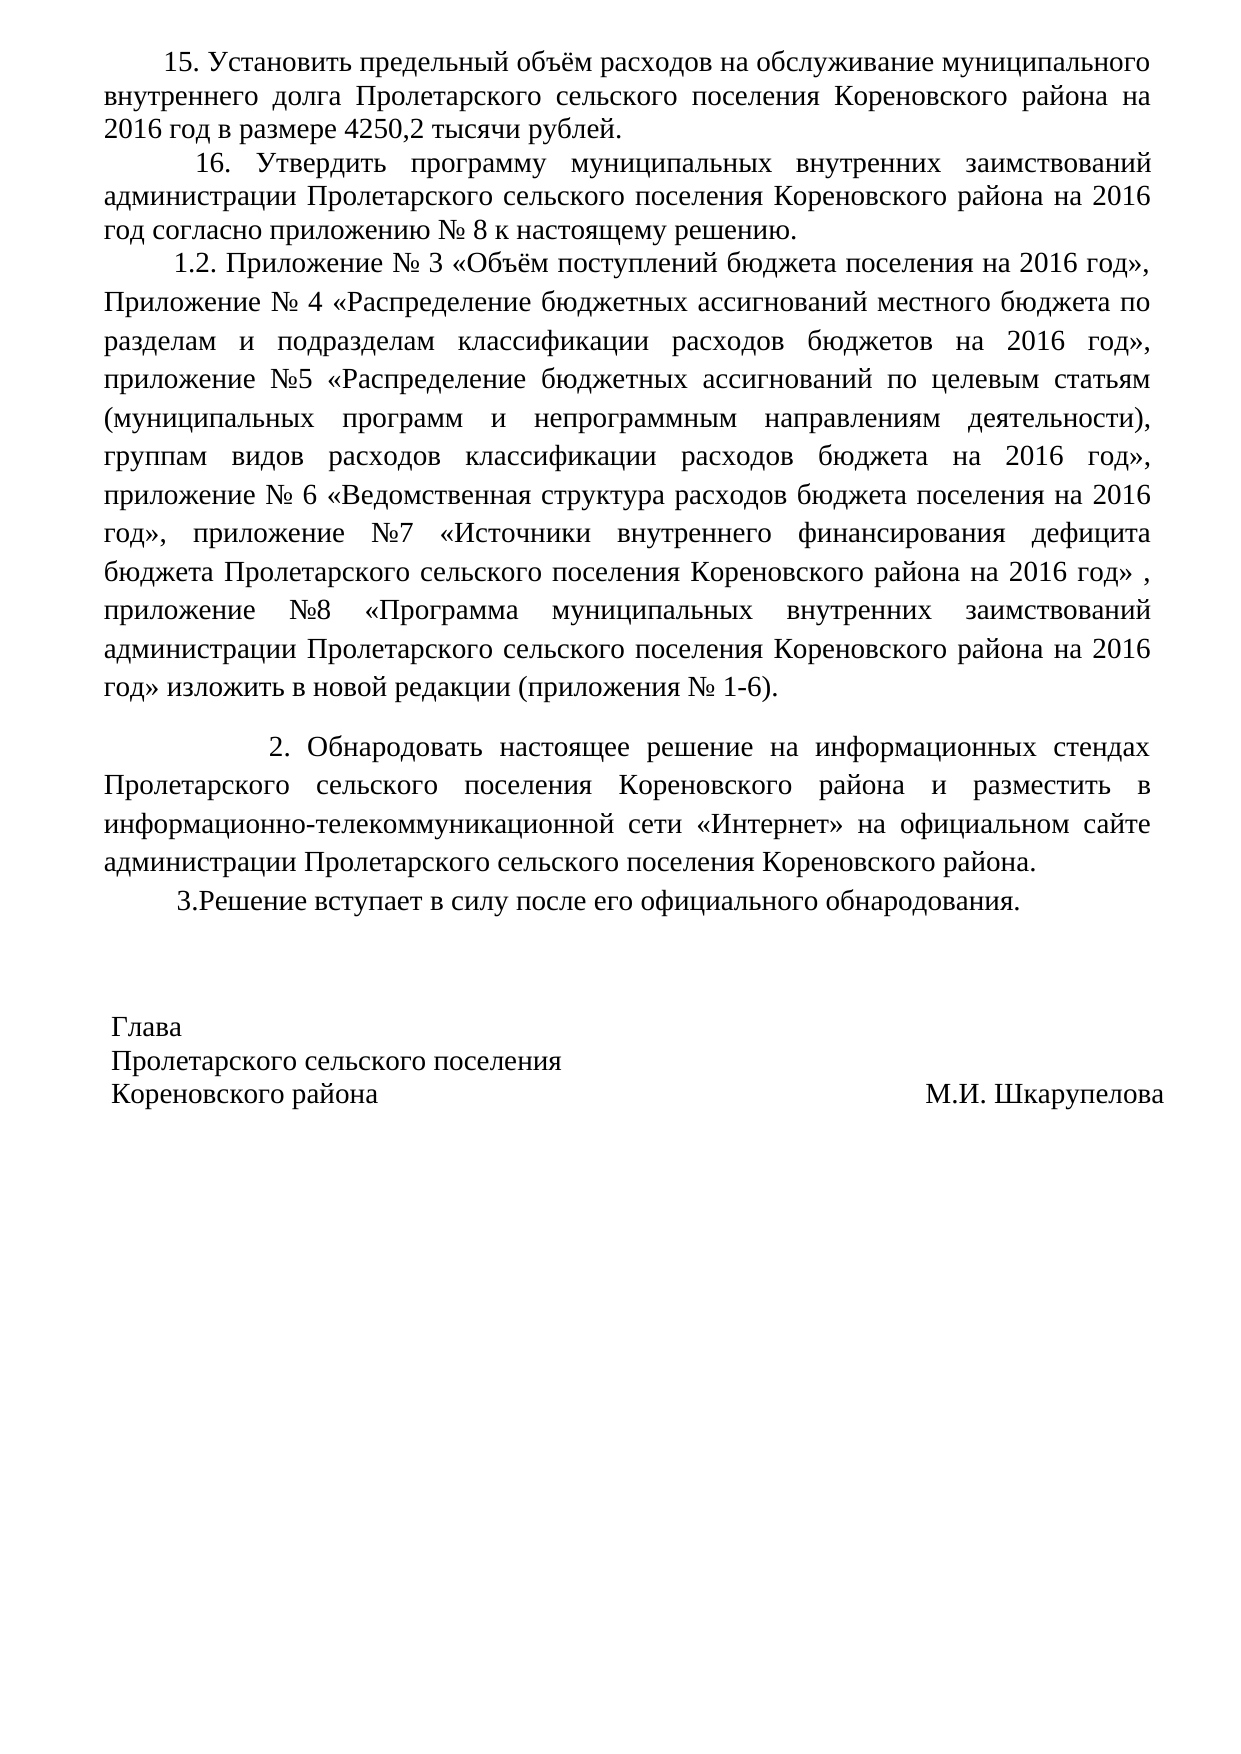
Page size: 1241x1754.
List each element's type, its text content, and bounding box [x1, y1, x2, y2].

text Пролетарского сельского поселения [103, 1043, 1152, 1077]
text Глава [103, 1009, 1152, 1043]
text 3.Решение вступает в силу после его официального обнародования. [103, 883, 1152, 917]
text Кореновского района М.И. Шкарупелова [103, 1077, 1167, 1110]
title 16. Утвердить программу муниципальных внутренних заимствований администрации Пролетарского сельского поселения Кореновского района на 2016 год согласно приложению № 8 к настоящему решению. [103, 145, 1152, 246]
text 2. Обнародовать настоящее решение на информационных стендах Пролетарского сельского поселения Кореновского района и разместить в информационно-телекоммуникационной сети «Интернет» на официальном сайте администрации Пролетарского сельского поселения Кореновского района. [103, 729, 1152, 878]
text 1.2. Приложение № 3 «Объём поступлений бюджета поселения на 2016 год», Приложение № 4 «Распределение бюджетных ассигнований местного бюджета по разделам и подразделам классификации расходов бюджетов на 2016 год», приложение №5 «Распределение бюджетных ассигнований по целевым статьям (муниципальных программ и непрограммным направлениям деятельности), группам видов расходов классификации расходов бюджета на 2016 год», приложение № 6 «Ведомственная структура расходов бюджета поселения на 2016 год», приложение №7 «Источники внутреннего финансирования дефицита бюджета Пролетарского сельского поселения Кореновского района на 2016 год» , приложение №8 «Программа муниципальных внутренних заимствований администрации Пролетарского сельского поселения Кореновского района на 2016 год» изложить в новой редакции (приложения № 1-6). [103, 246, 1152, 703]
text 15. Установить предельный объём расходов на обслуживание муниципального внутреннего долга Пролетарского сельского поселения Кореновского района на 2016 год в размере 4250,2 тысячи рублей. [103, 44, 1152, 145]
